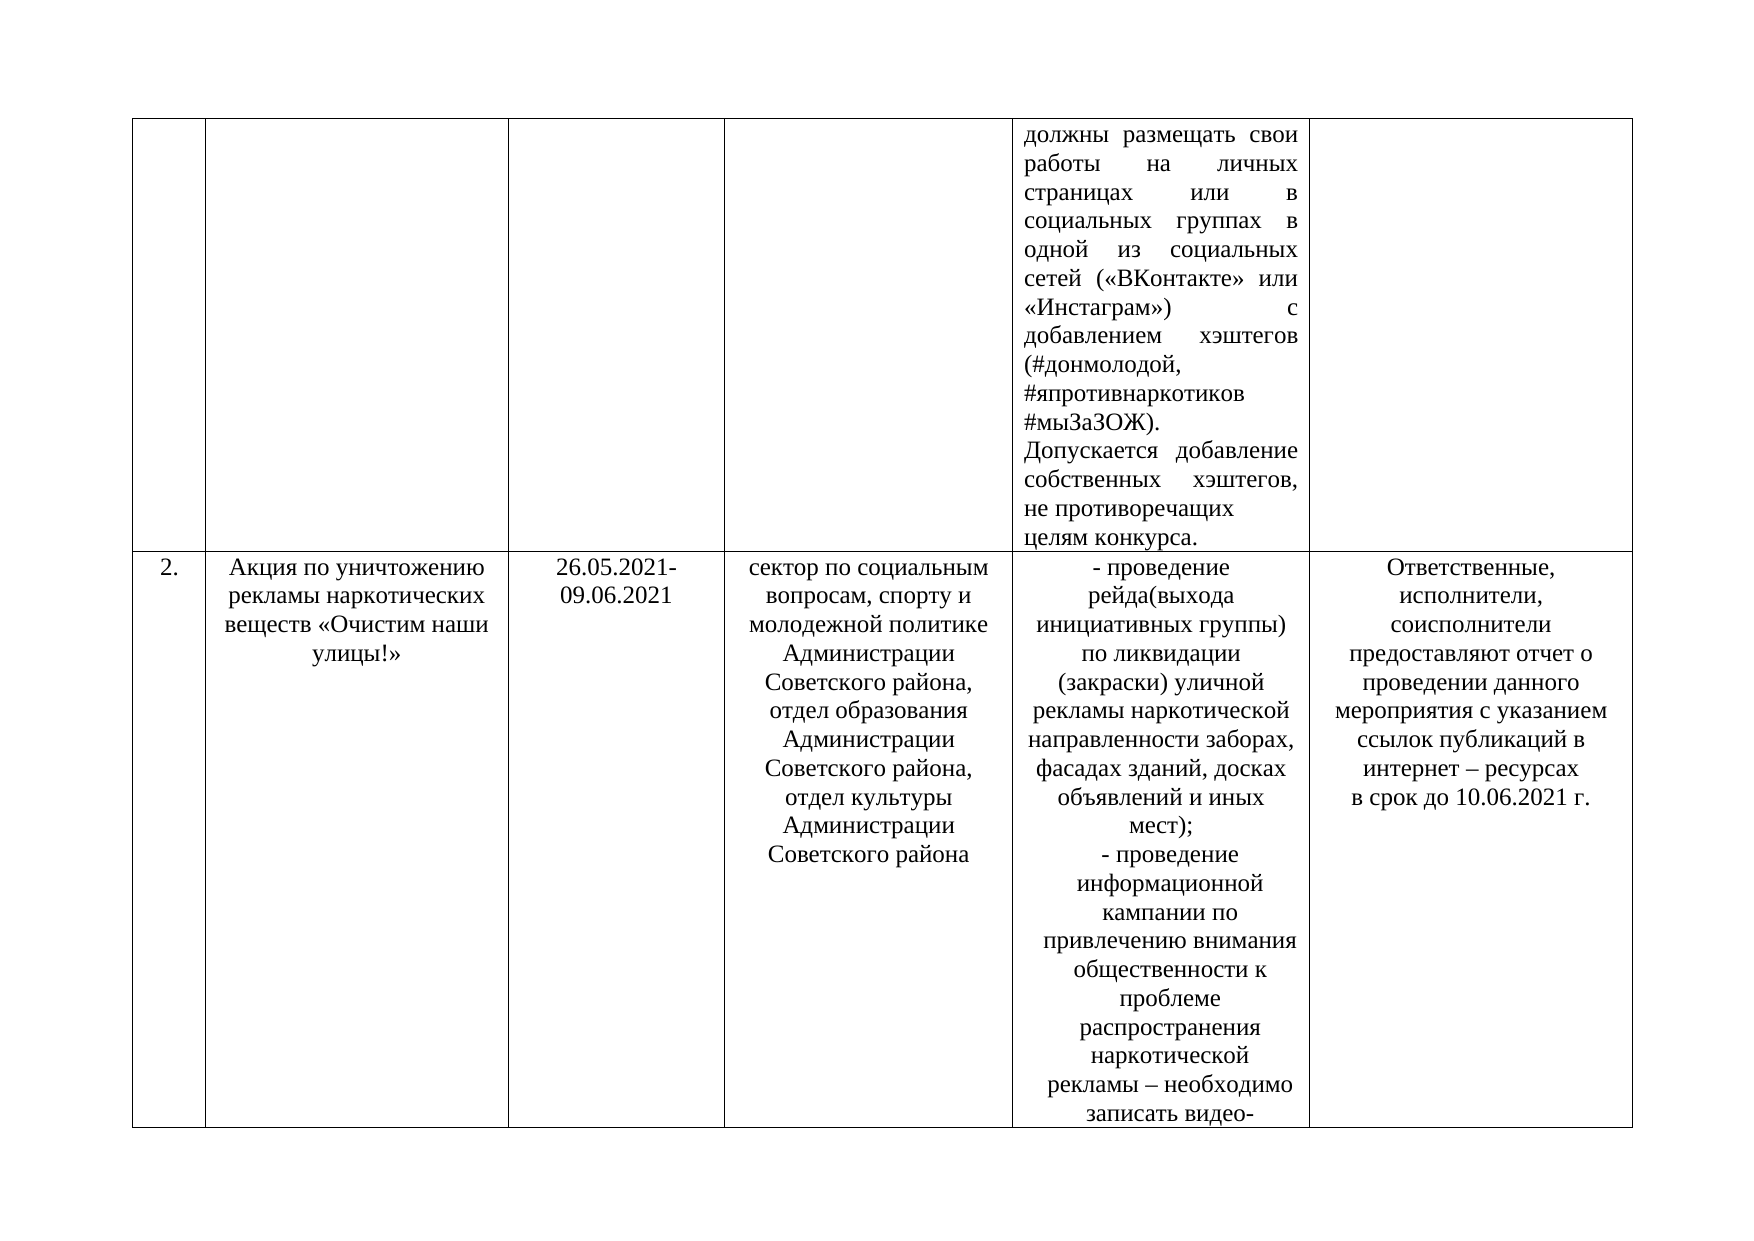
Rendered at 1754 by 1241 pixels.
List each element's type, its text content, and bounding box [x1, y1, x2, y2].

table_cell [509, 552, 724, 1127]
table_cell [509, 119, 724, 551]
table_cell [1310, 119, 1632, 551]
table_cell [206, 119, 508, 551]
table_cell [1013, 119, 1309, 551]
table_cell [725, 552, 1012, 1127]
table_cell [206, 552, 508, 1127]
table_cell [133, 119, 205, 551]
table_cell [1013, 552, 1309, 1127]
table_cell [725, 119, 1012, 551]
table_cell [1310, 552, 1632, 1127]
table_cell 2. [133, 552, 205, 1127]
